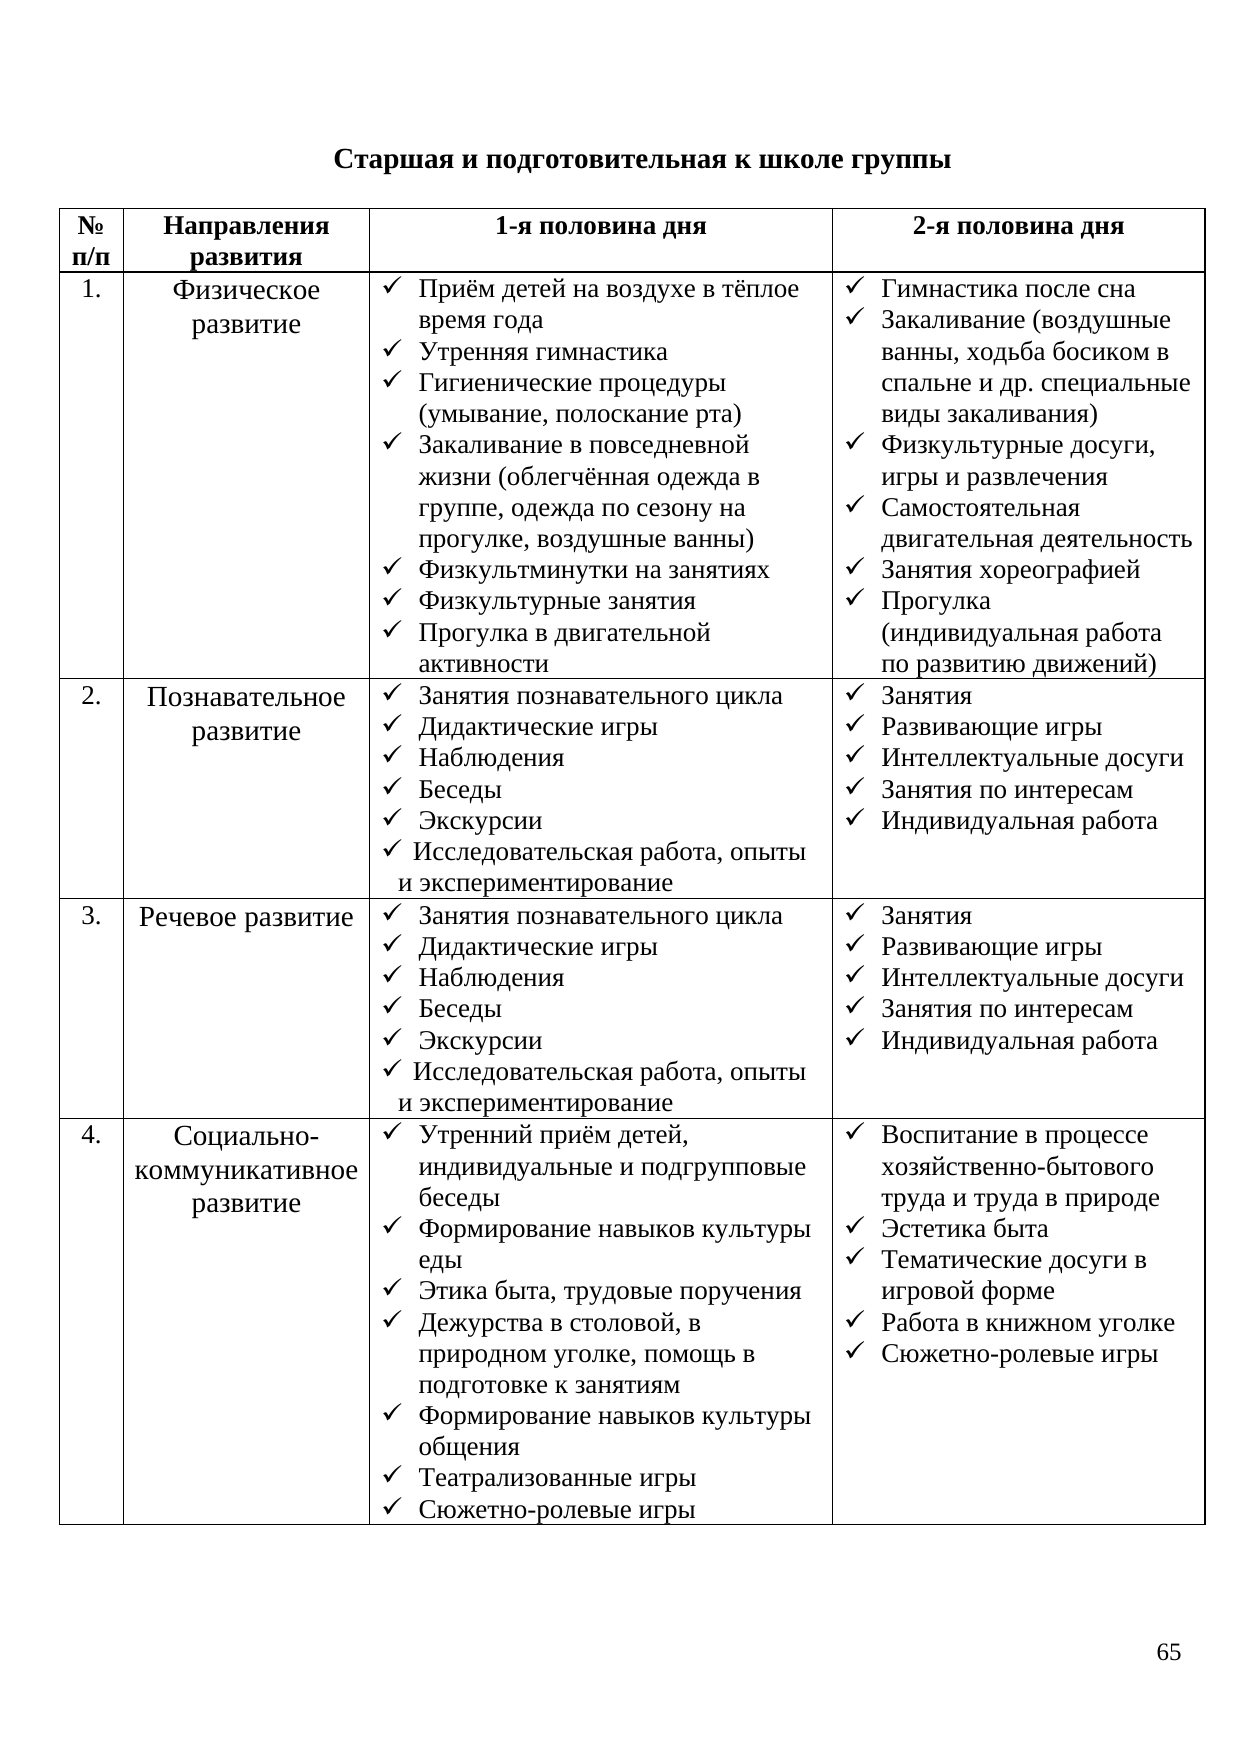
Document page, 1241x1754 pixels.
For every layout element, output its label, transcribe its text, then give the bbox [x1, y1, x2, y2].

table_cell Занятия Развивающие игры Интеллектуальные досуги Занятия по интересам Индивидуальная работа [833, 899, 1204, 1117]
table_cell Занятия познавательного цикла Дидактические игры Наблюдения Беседы Экскурсии Исследовательская работа, опыты и экспериментирование [370, 899, 832, 1117]
table_header № п/п [60, 209, 123, 271]
table_cell Познавательное развитие [124, 679, 369, 898]
table_cell 3. [60, 899, 123, 1117]
table_cell 1. [60, 273, 123, 678]
table_cell Социально-коммуникативное развитие [124, 1119, 369, 1524]
text Старшая и подготовительная к школе группы [103, 141, 1181, 174]
table_header Направления развития [124, 209, 369, 271]
table_cell Занятия познавательного цикла Дидактические игры Наблюдения Беседы Экскурсии Исследовательская работа, опыты и экспериментирование [370, 679, 832, 898]
table_cell Воспитание в процессе хозяйственно-бытового труда и труда в природе Эстетика быта Тематические досуги в игровой форме Работа в книжном уголке Сюжетно-ролевые игры [833, 1119, 1204, 1524]
table_header 2-я половина дня [833, 209, 1204, 271]
table_header 1-я половина дня [370, 209, 832, 271]
table_cell Приём детей на воздухе в тёплое время года Утренняя гимнастика Гигиенические процедуры (умывание, полоскание рта) Закаливание в повседневной жизни (облегчённая одежда в группе, одежда по сезону на прогулке, воздушные ванны) Физкультминутки на занятиях Физкультурные занятия Прогулка в двигательной активности [370, 273, 832, 678]
table_cell Гимнастика после сна Закаливание (воздушные ванны, ходьба босиком в спальне и др. специальные виды закаливания) Физкультурные досуги, игры и развлечения Самостоятельная двигательная деятельность Занятия хореографией Прогулка (индивидуальная работа по развитию движений) [833, 273, 1204, 678]
table_cell Занятия Развивающие игры Интеллектуальные досуги Занятия по интересам Индивидуальная работа [833, 679, 1204, 898]
table_cell 2. [60, 679, 123, 898]
table_cell 4. [60, 1119, 123, 1524]
table_cell Речевое развитие [124, 899, 369, 1117]
table_cell Утренний приём детей, индивидуальные и подгрупповые беседы Формирование навыков культуры еды Этика быта, трудовые поручения Дежурства в столовой, в природном уголке, помощь в подготовке к занятиям Формирование навыков культуры общения Театрализованные игры Сюжетно-ролевые игры [370, 1119, 832, 1524]
table_cell Физическое развитие [124, 273, 369, 678]
